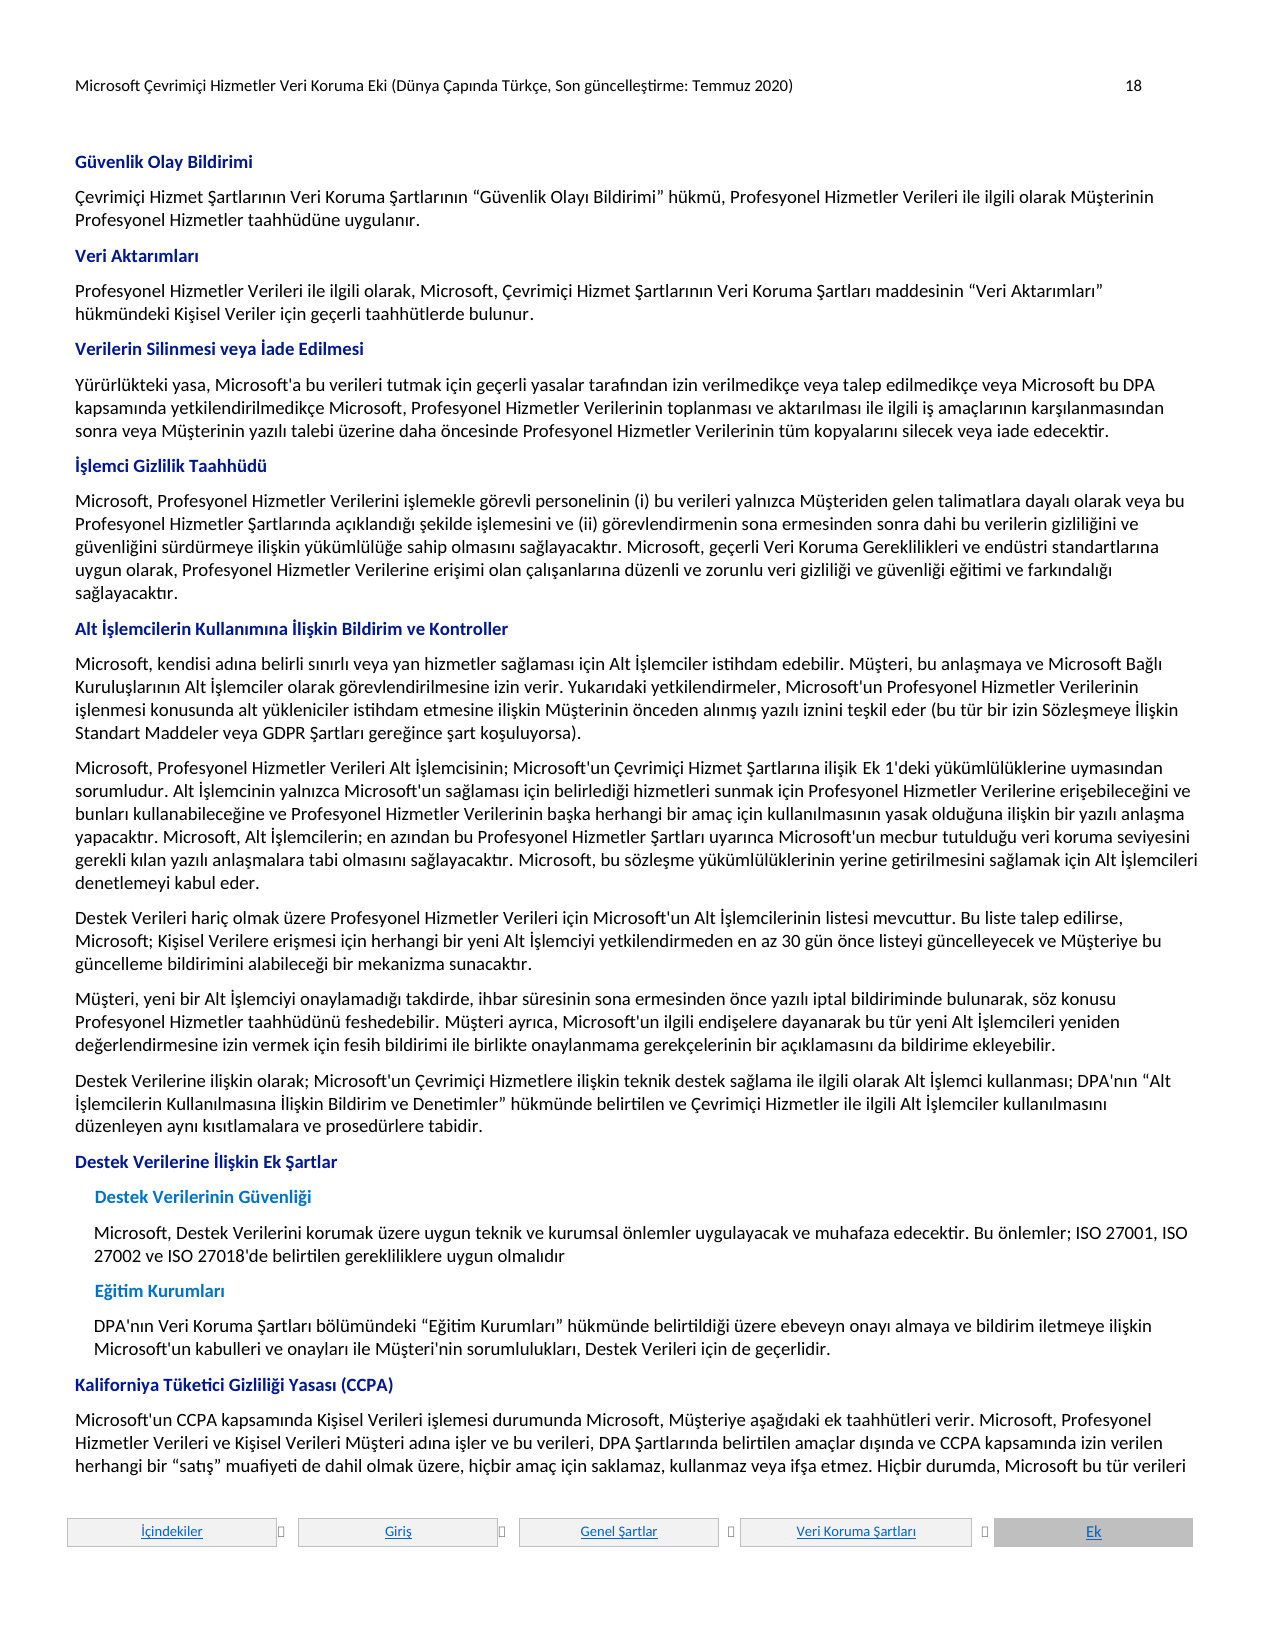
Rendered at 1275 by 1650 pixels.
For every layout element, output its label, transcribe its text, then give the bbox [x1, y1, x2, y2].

list Yürürlükteki yasa, Microsoft'a bu verileri tutmak için geçerli yasalar tarafından izin verilmedikçe veya talep edilmedikçe veya Microsoft bu DPA kapsamında yetkilendirilmedikçe Microsoft, Profesyonel Hizmetler Verilerinin toplanması ve aktarılması ile ilgili iş amaçlarının karşılanmasından sonra veya Müşterinin yazılı talebi üzerine daha öncesinde Profesyonel Hizmetler Verilerinin tüm kopyalarını silecek veya iade edecektir. [75, 373, 1200, 442]
list Veri Aktarımları [75, 244, 1200, 267]
list Alt İşlemcilerin Kullanımına İlişkin Bildirim ve Kontroller [75, 617, 1200, 639]
list Profesyonel Hizmetler Verileri ile ilgili olarak, Microsoft, Çevrimiçi Hizmet Şartlarının Veri Koruma Şartları maddesinin “Veri Aktarımları” hükmündeki Kişisel Veriler için geçerli taahhütlerde bulunur. [75, 279, 1200, 325]
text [75, 1408, 1200, 1477]
list Microsoft, kendisi adına belirli sınırlı veya yan hizmetler sağlaması için Alt İşlemciler istihdam edebilir. Müşteri, bu anlaşmaya ve Microsoft Bağlı Kuruluşlarının Alt İşlemciler olarak görevlendirilmesine izin verir. Yukarıdaki yetkilendirmeler, Microsoft'un Profesyonel Hizmetler Verilerinin işlenmesi konusunda alt yükleniciler istihdam etmesine ilişkin Müşterinin önceden alınmış yazılı iznini teşkil eder (bu tür bir izin Sözleşmeye İlişkin Standart Maddeler veya GDPR Şartları gereğince şart koşuluyorsa). [75, 652, 1200, 744]
list Çevrimiçi Hizmet Şartlarının Veri Koruma Şartlarının “Güvenlik Olayı Bildirimi” hükmü, Profesyonel Hizmetler Verileri ile ilgili olarak Müşterinin Profesyonel Hizmetler taahhüdüne uygulanır. [75, 185, 1200, 231]
list Destek Verilerine İlişkin Ek Şartlar [75, 1150, 1200, 1173]
list Destek Verileri hariç olmak üzere Profesyonel Hizmetler Verileri için Microsoft'un Alt İşlemcilerinin listesi mevcuttur. Bu liste talep edilirse, Microsoft; Kişisel Verilere erişmesi için herhangi bir yeni Alt İşlemciyi yetkilendirmeden en az 30 gün önce listeyi güncelleyecek ve Müşteriye bu güncelleme bildirimini alabileceği bir mekanizma sunacaktır. [75, 906, 1200, 975]
list Eğitim Kurumları [94, 1279, 1200, 1302]
list Microsoft, Destek Verilerini korumak üzere uygun teknik ve kurumsal önlemler uygulayacak ve muhafaza edecektir. Bu önlemler; ISO 27001, ISO 27002 ve ISO 27018'de belirtilen gerekliliklere uygun olmalıdır [94, 1221, 1200, 1267]
list Microsoft, Profesyonel Hizmetler Verileri Alt İşlemcisinin; Microsoft'un Çevrimiçi Hizmet Şartlarına ilişik Ek 1'deki yükümlülüklerine uymasından sorumludur. Alt İşlemcinin yalnızca Microsoft'un sağlaması için belirlediği hizmetleri sunmak için Profesyonel Hizmetler Verilerine erişebileceğini ve bunları kullanabileceğine ve Profesyonel Hizmetler Verilerinin başka herhangi bir amaç için kullanılmasının yasak olduğuna ilişkin bir yazılı anlaşma yapacaktır. Microsoft, Alt İşlemcilerin; en azından bu Profesyonel Hizmetler Şartları uyarınca Microsoft'un mecbur tutulduğu veri koruma seviyesini gerekli kılan yazılı anlaşmalara tabi olmasını sağlayacaktır. Microsoft, bu sözleşme yükümlülüklerinin yerine getirilmesini sağlamak için Alt İşlemcileri denetlemeyi kabul eder. [75, 756, 1200, 894]
subtitle Kaliforniya Tüketici Gizliliği Yasası (CCPA) [75, 1373, 1200, 1396]
list Güvenlik Olay Bildirimi [75, 150, 1200, 173]
list Destek Verilerine ilişkin olarak; Microsoft'un Çevrimiçi Hizmetlere ilişkin teknik destek sağlama ile ilgili olarak Alt İşlemci kullanması; DPA'nın “Alt İşlemcilerin Kullanılmasına İlişkin Bildirim ve Denetimler” hükmünde belirtilen ve Çevrimiçi Hizmetler ile ilgili Alt İşlemciler kullanılmasını düzenleyen aynı kısıtlamalara ve prosedürlere tabidir. [75, 1069, 1200, 1137]
list İşlemci Gizlilik Taahhüdü [75, 454, 1200, 477]
list Destek Verilerinin Güvenliği [94, 1185, 1200, 1208]
list Microsoft, Profesyonel Hizmetler Verilerini işlemekle görevli personelinin (i) bu verileri yalnızca Müşteriden gelen talimatlara dayalı olarak veya bu Profesyonel Hizmetler Şartlarında açıklandığı şekilde işlemesini ve (ii) görevlendirmenin sona ermesinden sonra dahi bu verilerin gizliliğini ve güvenliğini sürdürmeye ilişkin yükümlülüğe sahip olmasını sağlayacaktır. Microsoft, geçerli Veri Koruma Gereklilikleri ve endüstri standartlarına uygun olarak, Profesyonel Hizmetler Verilerine erişimi olan çalışanlarına düzenli ve zorunlu veri gizliliği ve güvenliği eğitimi ve farkındalığı sağlayacaktır. [75, 489, 1200, 604]
list Müşteri, yeni bir Alt İşlemciyi onaylamadığı takdirde, ihbar süresinin sona ermesinden önce yazılı iptal bildiriminde bulunarak, söz konusu Profesyonel Hizmetler taahhüdünü feshedebilir. Müşteri ayrıca, Microsoft'un ilgili endişelere dayanarak bu tür yeni Alt İşlemcileri yeniden değerlendirmesine izin vermek için fesih bildirimi ile birlikte onaylanmama gerekçelerinin bir açıklamasını da bildirime ekleyebilir. [75, 987, 1200, 1056]
list DPA'nın Veri Koruma Şartları bölümündeki “Eğitim Kurumları” hükmünde belirtildiği üzere ebeveyn onayı almaya ve bildirim iletmeye ilişkin Microsoft'un kabulleri ve onayları ile Müşteri'nin sorumlulukları, Destek Verileri için de geçerlidir. [94, 1314, 1200, 1360]
list Verilerin Silinmesi veya İade Edilmesi [75, 337, 1200, 360]
